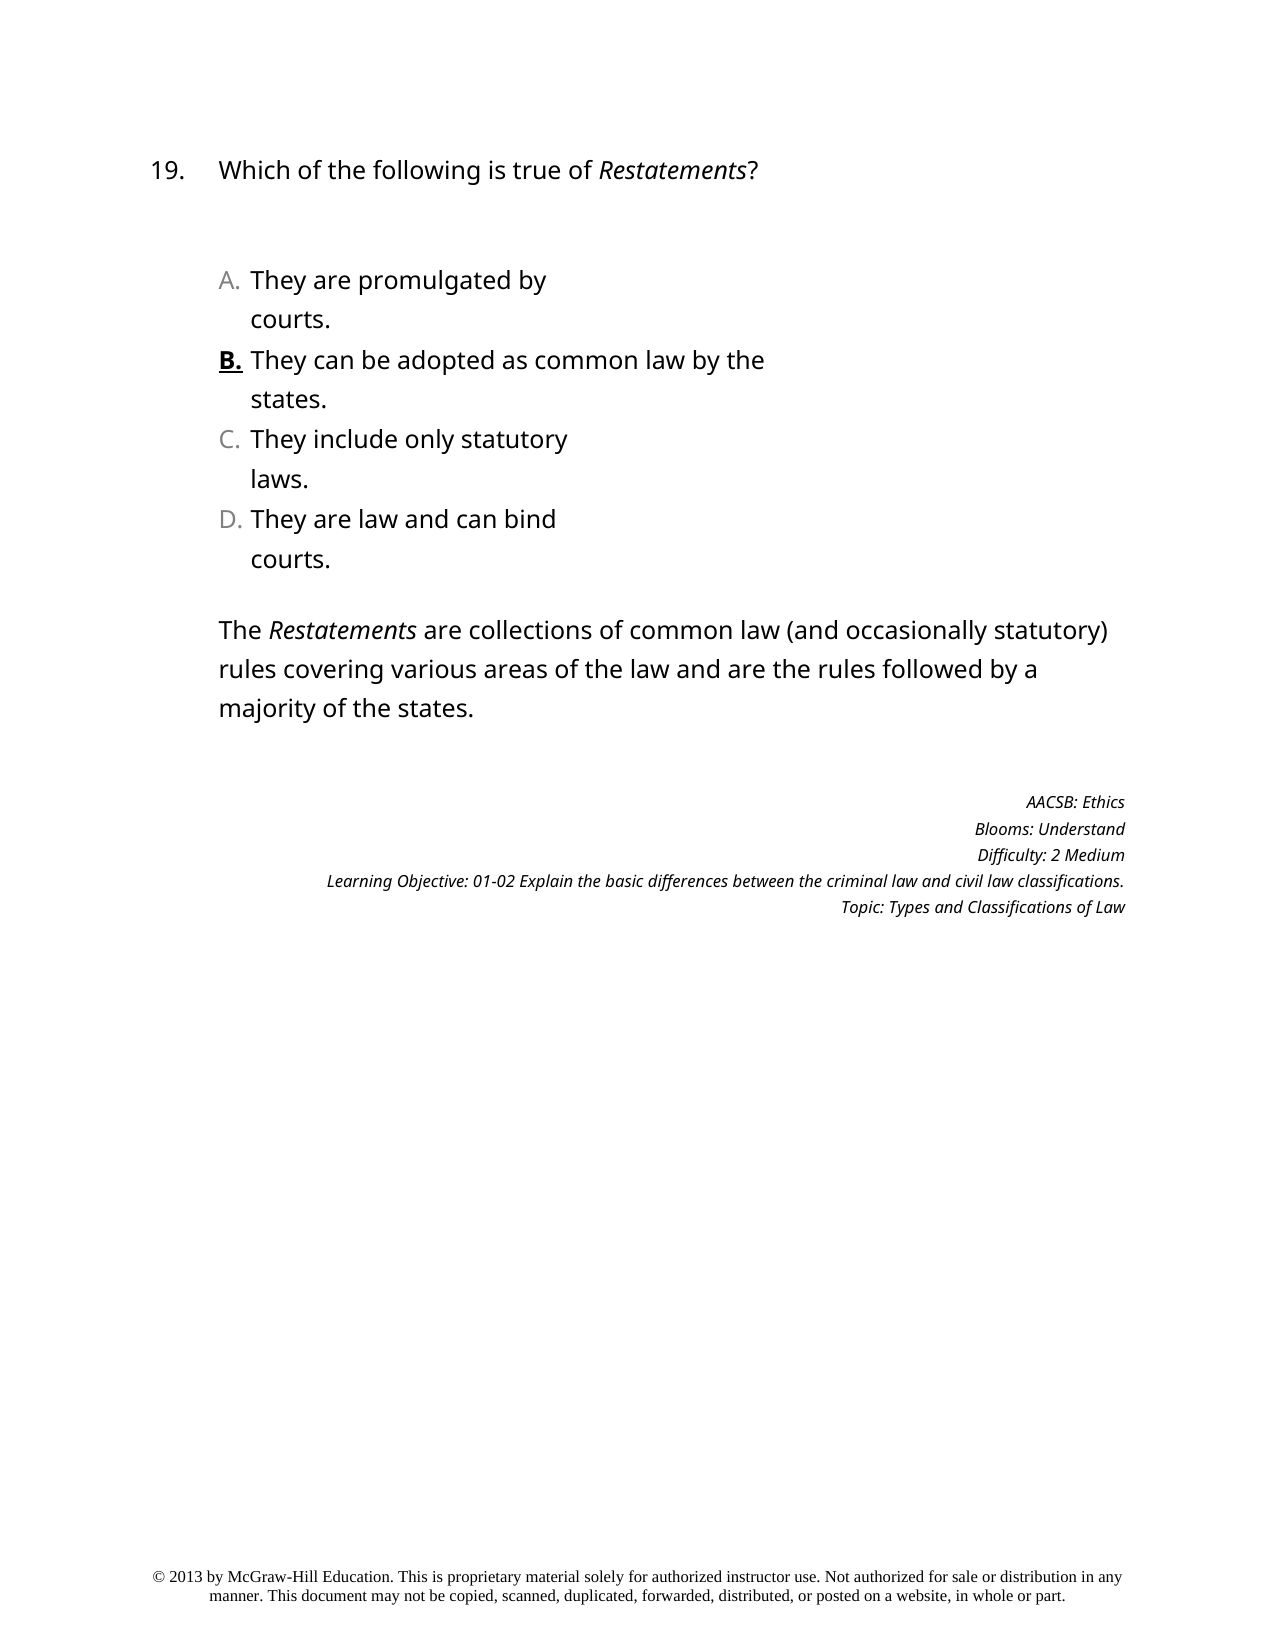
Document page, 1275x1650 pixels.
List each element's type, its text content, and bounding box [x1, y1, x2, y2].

table_header 19. [150, 153, 218, 762]
table_header AACSB: Ethics Blooms: Understand Difficulty: 2 Medium Learning Objective: 01-02 Explain the basic differences between the criminal law and civil law classifications. Topic: Types and Classifications of Law [150, 791, 1125, 954]
table_header Which of the following is true of Restatements? The Restatements are collections of common law (and occasionally statutory) rules covering various areas of the law and are the rules followed by a majority of the states. [218, 153, 1125, 762]
